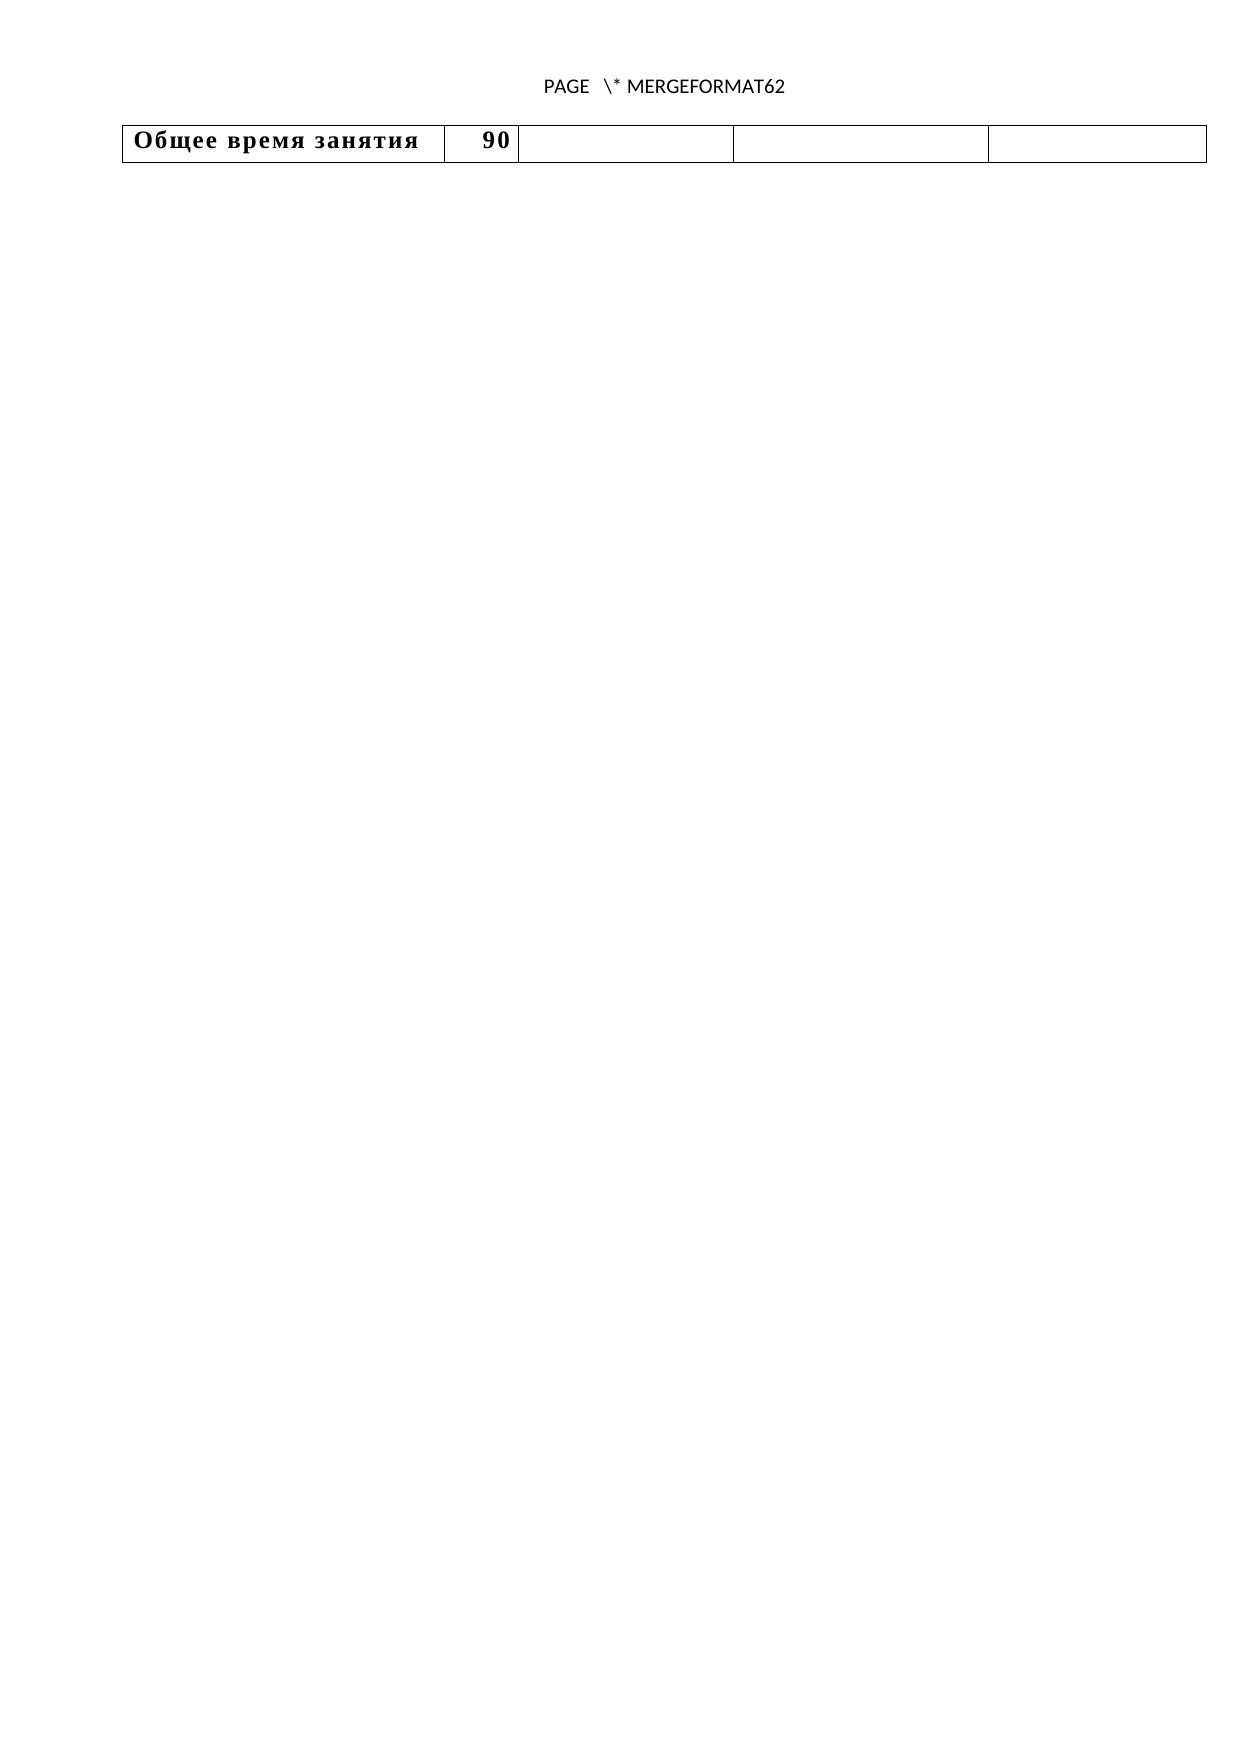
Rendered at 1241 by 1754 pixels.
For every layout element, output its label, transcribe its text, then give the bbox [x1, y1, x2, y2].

table_cell 90 [445, 126, 518, 162]
table_cell Общее время занятия [123, 126, 444, 162]
table_cell [989, 126, 1206, 162]
table_cell [734, 126, 988, 162]
table_cell [519, 126, 733, 162]
